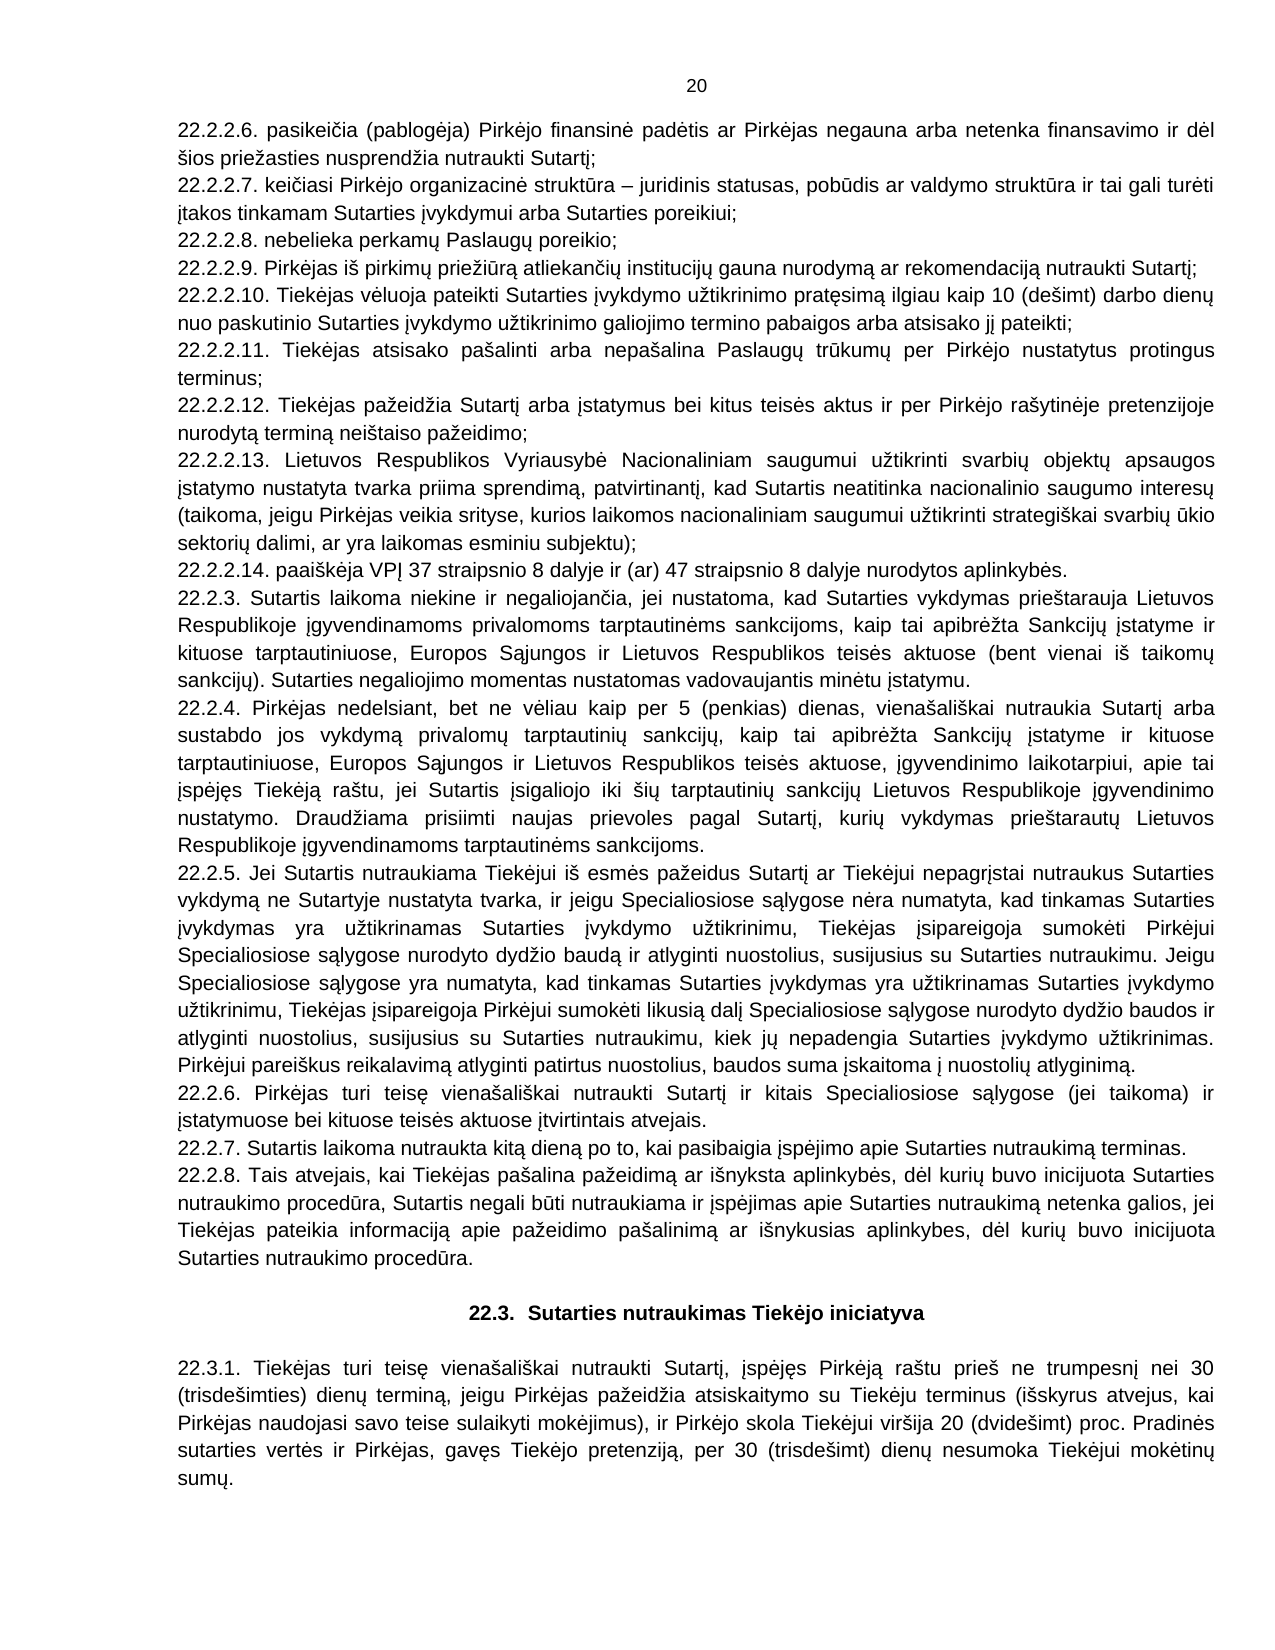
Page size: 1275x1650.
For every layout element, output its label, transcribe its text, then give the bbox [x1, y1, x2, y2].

text 22.2.2.14. paaiškėja VPĮ 37 straipsnio 8 dalyje ir (ar) 47 straipsnio 8 dalyje nurodytos aplinkybės. [177, 558, 1216, 582]
text 22.2.3. Sutartis laikoma niekine ir negaliojančia, jei nustatoma, kad Sutarties vykdymas prieštarauja Lietuvos Respublikoje įgyvendinamoms privalomoms tarptautinėms sankcijoms, kaip tai apibrėžta Sankcijų įstatyme ir kituose tarptautiniuose, Europos Sąjungos ir Lietuvos Respublikos teisės aktuose (bent vienai iš taikomų sankcijų). Sutarties negaliojimo momentas nustatomas vadovaujantis minėtu įstatymu. [177, 586, 1216, 692]
text 22.2.2.6. pasikeičia (pablogėja) Pirkėjo finansinė padėtis ar Pirkėjas negauna arba netenka finansavimo ir dėl šios priežasties nusprendžia nutraukti Sutartį; [177, 118, 1216, 169]
text 22.2.8. Tais atvejais, kai Tiekėjas pašalina pažeidimą ar išnyksta aplinkybės, dėl kurių buvo inicijuota Sutarties nutraukimo procedūra, Sutartis negali būti nutraukiama ir įspėjimas apie Sutarties nutraukimą netenka galios, jei Tiekėjas pateikia informaciją apie pažeidimo pašalinimą ar išnykusias aplinkybes, dėl kurių buvo inicijuota Sutarties nutraukimo procedūra. [177, 1163, 1216, 1269]
text 22.3.1. Tiekėjas turi teisę vienašališkai nutraukti Sutartį, įspėjęs Pirkėją raštu prieš ne trumpesnį nei 30 (trisdešimties) dienų terminą, jeigu Pirkėjas pažeidžia atsiskaitymo su Tiekėju terminus (išskyrus atvejus, kai Pirkėjas naudojasi savo teise sulaikyti mokėjimus), ir Pirkėjo skola Tiekėjui viršija 20 (dvidešimt) proc. Pradinės sutarties vertės ir Pirkėjas, gavęs Tiekėjo pretenziją, per 30 (trisdešimt) dienų nesumoka Tiekėjui mokėtinų sumų. [177, 1356, 1216, 1489]
text 22.3. Sutarties nutraukimas Tiekėjo iniciatyva [177, 1301, 1216, 1324]
text 22.2.2.10. Tiekėjas vėluoja pateikti Sutarties įvykdymo užtikrinimo pratęsimą ilgiau kaip 10 (dešimt) darbo dienų nuo paskutinio Sutarties įvykdymo užtikrinimo galiojimo termino pabaigos arba atsisako jį pateikti; [177, 283, 1216, 334]
text 22.2.6. Pirkėjas turi teisę vienašališkai nutraukti Sutartį ir kitais Specialiosiose sąlygose (jei taikoma) ir įstatymuose bei kituose teisės aktuose įtvirtintais atvejais. [177, 1081, 1216, 1132]
text 22.2.7. Sutartis laikoma nutraukta kitą dieną po to, kai pasibaigia įspėjimo apie Sutarties nutraukimą terminas. [177, 1136, 1216, 1159]
text 22.2.2.7. keičiasi Pirkėjo organizacinė struktūra – juridinis statusas, pobūdis ar valdymo struktūra ir tai gali turėti įtakos tinkamam Sutarties įvykdymui arba Sutarties poreikiui; [177, 173, 1216, 224]
text 22.2.2.8. nebelieka perkamų Paslaugų poreikio; [177, 228, 1216, 252]
text 22.2.2.12. Tiekėjas pažeidžia Sutartį arba įstatymus bei kitus teisės aktus ir per Pirkėjo rašytinėje pretenzijoje nurodytą terminą neištaiso pažeidimo; [177, 393, 1216, 444]
text 22.2.5. Jei Sutartis nutraukiama Tiekėjui iš esmės pažeidus Sutartį ar Tiekėjui nepagrįstai nutraukus Sutarties vykdymą ne Sutartyje nustatyta tvarka, ir jeigu Specialiosiose sąlygose nėra numatyta, kad tinkamas Sutarties įvykdymas yra užtikrinamas Sutarties įvykdymo užtikrinimu, Tiekėjas įsipareigoja sumokėti Pirkėjui Specialiosiose sąlygose nurodyto dydžio baudą ir atlyginti nuostolius, susijusius su Sutarties nutraukimu. Jeigu Specialiosiose sąlygose yra numatyta, kad tinkamas Sutarties įvykdymas yra užtikrinamas Sutarties įvykdymo užtikrinimu, Tiekėjas įsipareigoja Pirkėjui sumokėti likusią dalį Specialiosiose sąlygose nurodyto dydžio baudos ir atlyginti nuostolius, susijusius su Sutarties nutraukimu, kiek jų nepadengia Sutarties įvykdymo užtikrinimas. Pirkėjui pareiškus reikalavimą atlyginti patirtus nuostolius, baudos suma įskaitoma į nuostolių atlyginimą. [177, 861, 1216, 1077]
text 22.2.2.13. Lietuvos Respublikos Vyriausybė Nacionaliniam saugumui užtikrinti svarbių objektų apsaugos įstatymo nustatyta tvarka priima sprendimą, patvirtinantį, kad Sutartis neatitinka nacionalinio saugumo interesų (taikoma, jeigu Pirkėjas veikia srityse, kurios laikomos nacionaliniam saugumui užtikrinti strategiškai svarbių ūkio sektorių dalimi, ar yra laikomas esminiu subjektu); [177, 448, 1216, 554]
text 22.2.4. Pirkėjas nedelsiant, bet ne vėliau kaip per 5 (penkias) dienas, vienašališkai nutraukia Sutartį arba sustabdo jos vykdymą privalomų tarptautinių sankcijų, kaip tai apibrėžta Sankcijų įstatyme ir kituose tarptautiniuose, Europos Sąjungos ir Lietuvos Respublikos teisės aktuose, įgyvendinimo laikotarpiui, apie tai įspėjęs Tiekėją raštu, jei Sutartis įsigaliojo iki šių tarptautinių sankcijų Lietuvos Respublikoje įgyvendinimo nustatymo. Draudžiama prisiimti naujas prievoles pagal Sutartį, kurių vykdymas prieštarautų Lietuvos Respublikoje įgyvendinamoms tarptautinėms sankcijoms. [177, 696, 1216, 857]
text 22.2.2.11. Tiekėjas atsisako pašalinti arba nepašalina Paslaugų trūkumų per Pirkėjo nustatytus protingus terminus; [177, 338, 1216, 389]
text 22.2.2.9. Pirkėjas iš pirkimų priežiūrą atliekančių institucijų gauna nurodymą ar rekomendaciją nutraukti Sutartį; [177, 256, 1216, 279]
